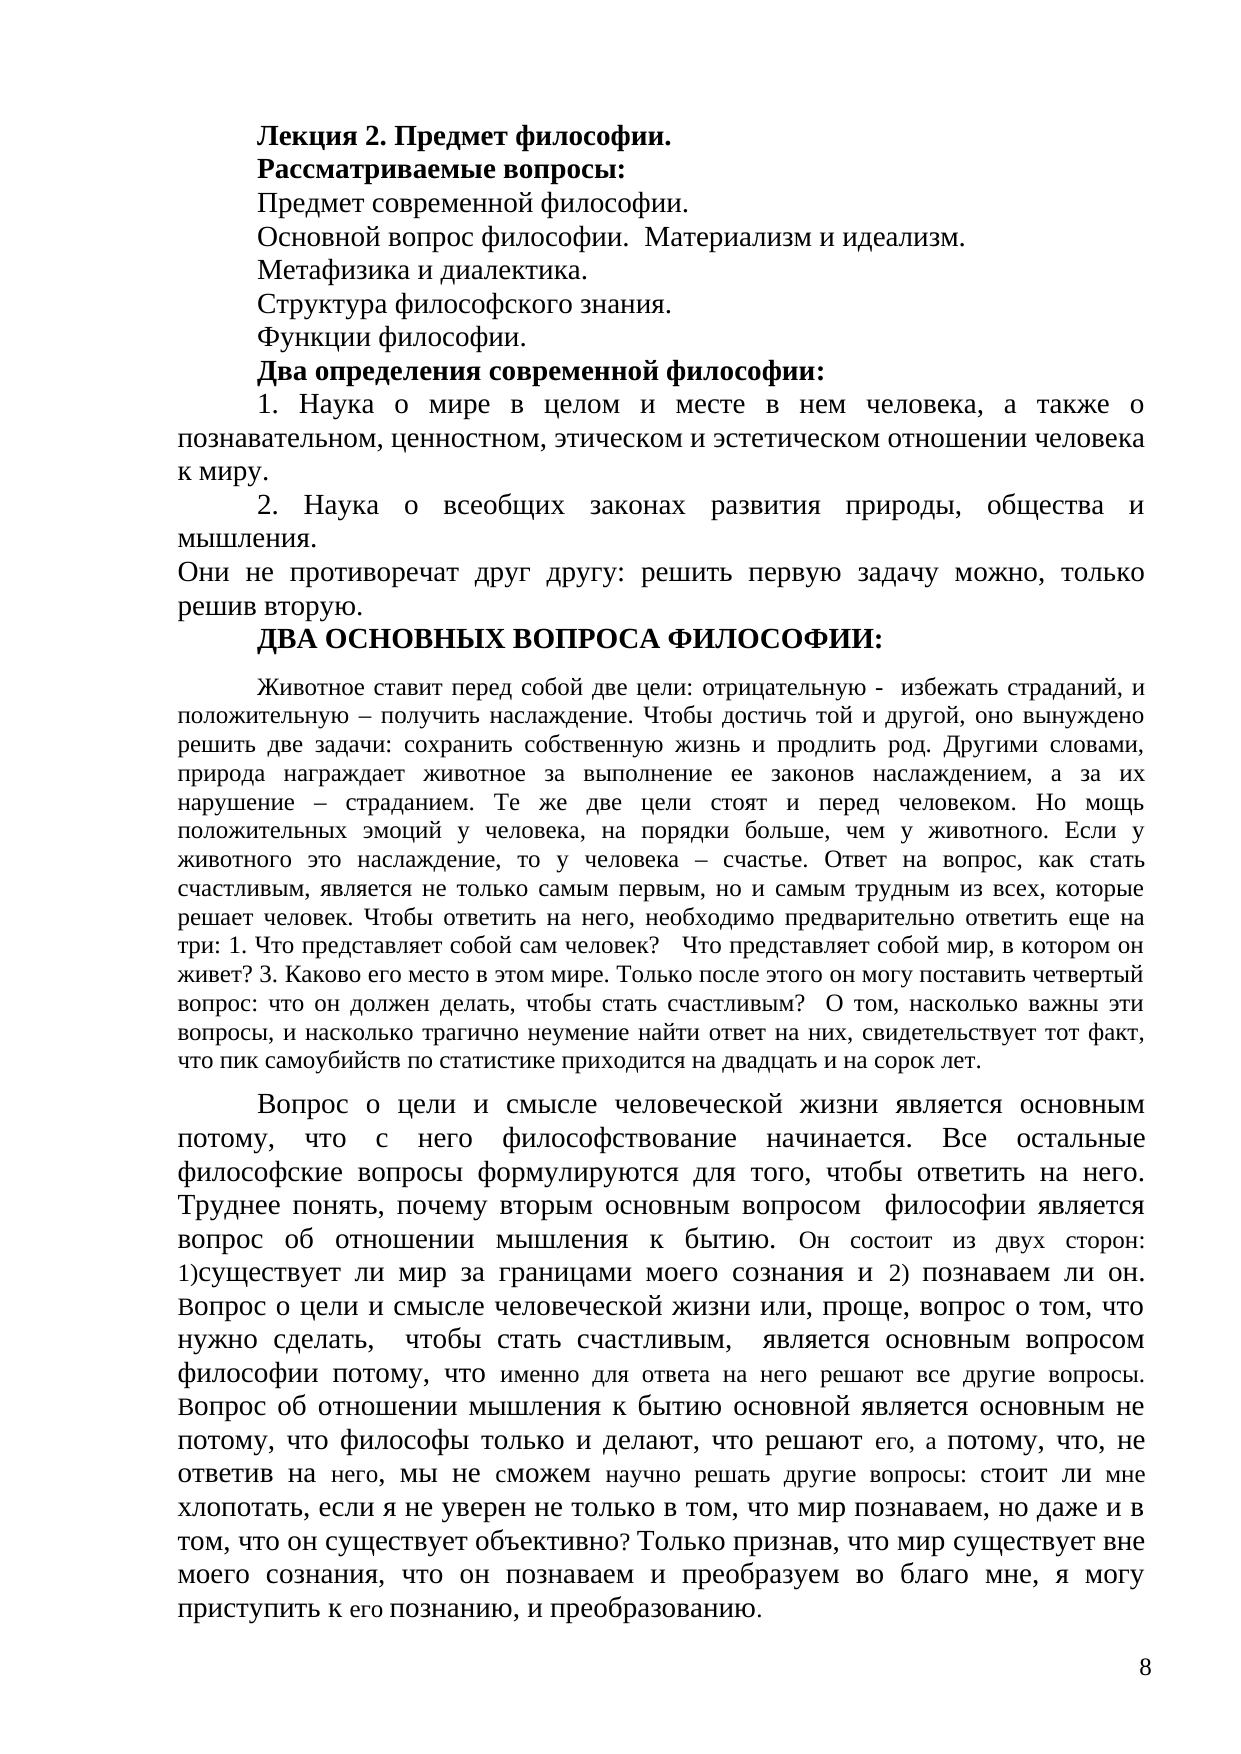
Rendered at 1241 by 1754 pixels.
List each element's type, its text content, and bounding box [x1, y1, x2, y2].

subtitle ДВА ОСНОВНЫХ ВОПРОСА ФИЛОСОФИИ: [177, 621, 1146, 655]
text Метафизика и диалектика. [177, 252, 1146, 286]
text Они не противоречат друг другу: решить первую задачу можно, только решив вторую. [177, 554, 1146, 621]
text Два определения современной философии: [177, 353, 1146, 386]
text Лекция 2. Предмет философии. [177, 118, 1146, 152]
text Животное ставит перед собой две цели: отрицательную - избежать страданий, и положительную – получить наслаждение. Чтобы достичь той и другой, оно вынуждено решить две задачи: сохранить собственную жизнь и продлить род. Другими словами, природа награждает животное за выполнение ее законов наслаждением, а за их нарушение – страданием. Те же две цели стоят и перед человеком. Но мощь положительных эмоций у человека, на порядки больше, чем у животного. Если у животного это наслаждение, то у человека – счастье. Ответ на вопрос, как стать счастливым, является не только самым первым, но и самым трудным из всех, которые решает человек. Чтобы ответить на него, необходимо предварительно ответить еще на три: 1. Что представляет собой сам человек? Что представляет собой мир, в котором он живет? 3. Каково его место в этом мире. Только после этого он могу поставить четвертый вопрос: что он должен делать, чтобы стать счастливым? О том, насколько важны эти вопросы, и насколько трагично неумение найти ответ на них, свидетельствует тот факт, что пик самоубийств по статистике приходится на двадцать и на сорок лет. [177, 672, 1146, 1074]
text Вопрос о цели и смысле человеческой жизни является основным потому, что с него философствование начинается. Все остальные философские вопросы формулируются для того, чтобы ответить на него. Труднее понять, почему вторым основным вопросом философии является вопрос об отношении мышления к бытию. Он состоит из двух сторон: 1)существует ли мир за границами моего сознания и 2) познаваем ли он. Вопрос о цели и смысле человеческой жизни или, проще, вопрос о том, что нужно сделать, чтобы стать счастливым, является основным вопросом философии потому, что именно для ответа на него решают все другие вопросы. Вопрос об отношении мышления к бытию основной является основным не потому, что философы только и делают, что решают его, а потому, что, не ответив на него, мы не сможем научно решать другие вопросы: стоит ли мне хлопотать, если я не уверен не только в том, что мир познаваем, но даже и в том, что он существует объективно? Только признав, что мир существует вне моего сознания, что он познаваем и преобразуем во благо мне, я могу приступить к его познанию, и преобразованию. [177, 1087, 1146, 1623]
text Рассматриваемые вопросы: [177, 152, 1146, 185]
text 2. Наука о всеобщих законах развития природы, общества и мышления. [177, 487, 1146, 554]
text Основной вопрос философии. Материализм и идеализм. [177, 219, 1146, 252]
text 1. Наука о мире в целом и месте в нем человека, а также о познавательном, ценностном, этическом и эстетическом отношении человека к миру. [177, 386, 1146, 487]
text Предмет современной философии. [177, 185, 1146, 219]
text Функции философии. [177, 319, 1146, 353]
text Структура философского знания. [177, 286, 1146, 319]
